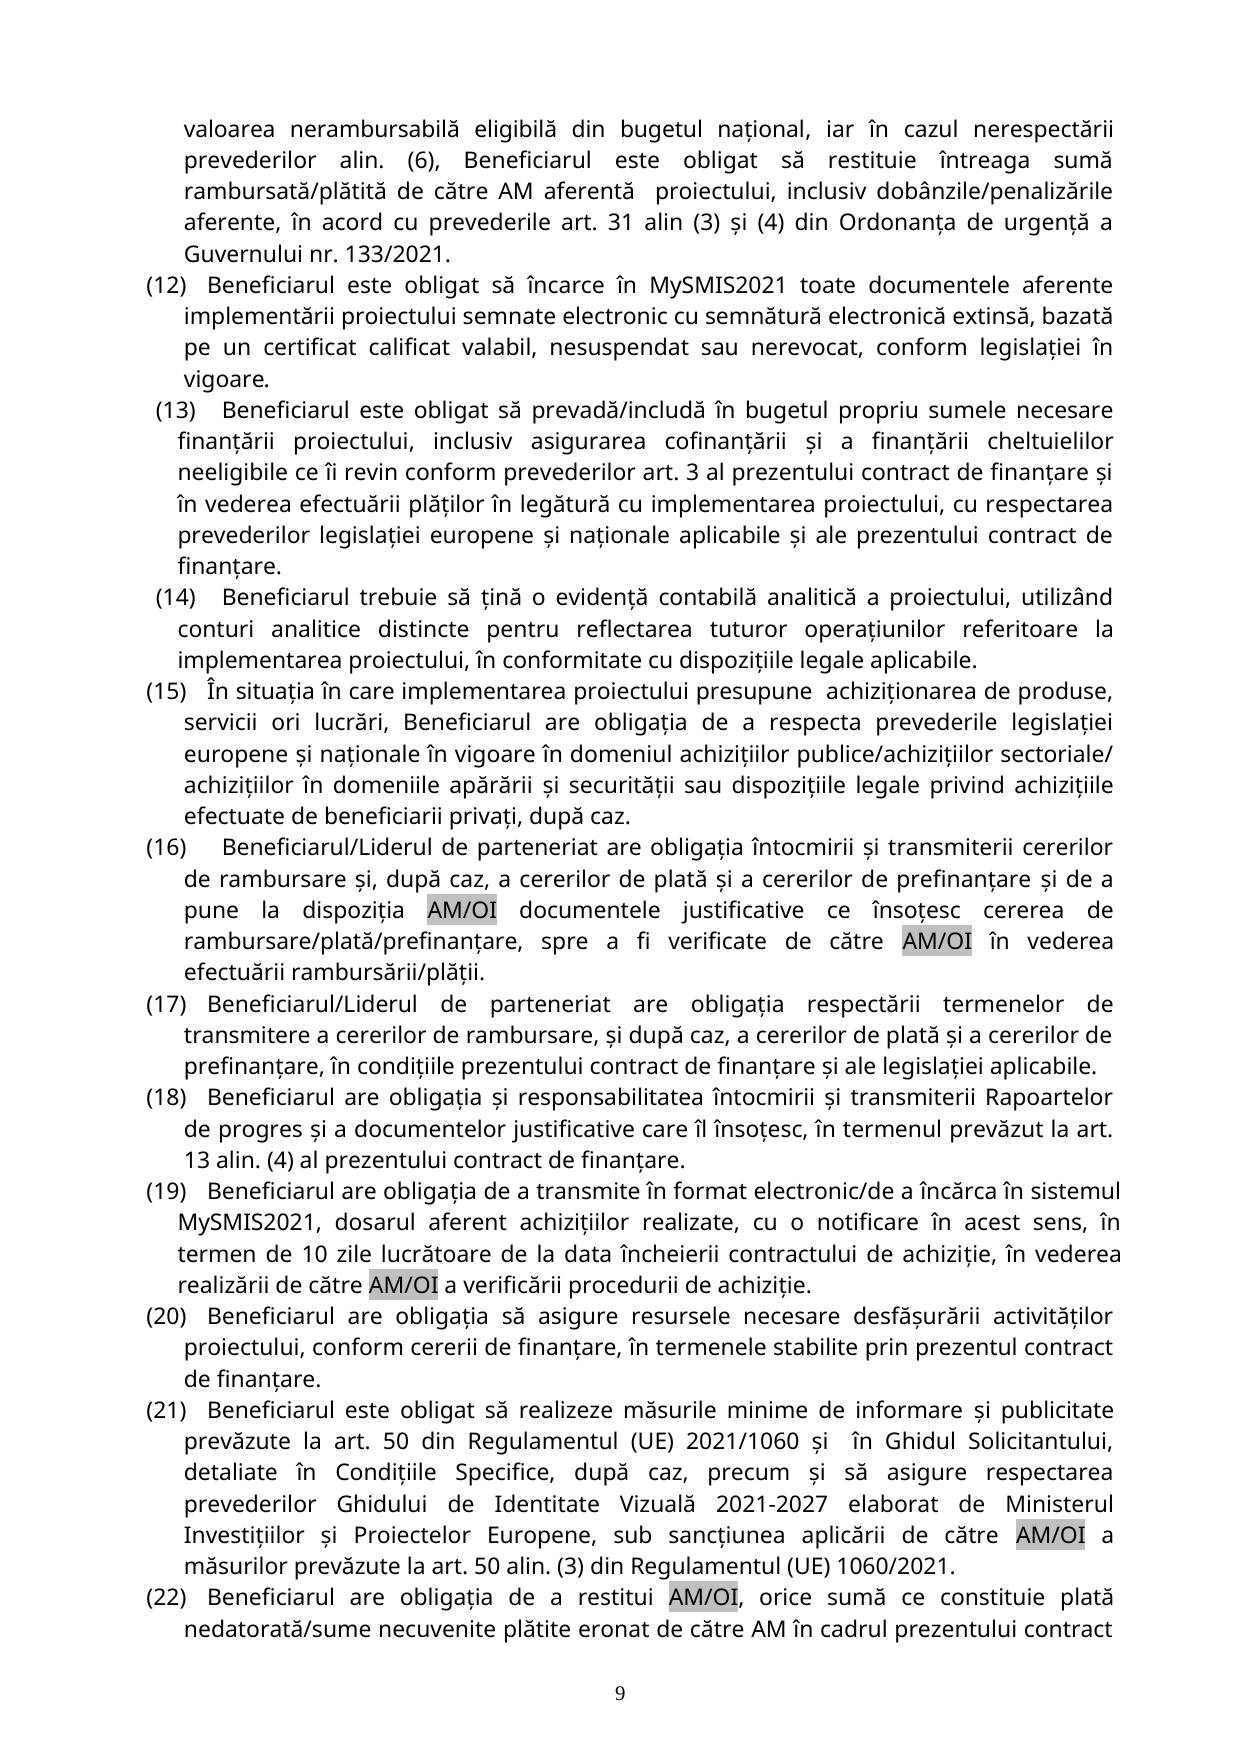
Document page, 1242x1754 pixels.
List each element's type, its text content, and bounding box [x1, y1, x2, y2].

list Beneficiarul este obligat să încarce în MySMIS2021 toate documentele aferente implementării proiectului semnate electronic cu semnătură electronică extinsă, bazată pe un certificat calificat valabil, nesuspendat sau nerevocat, conform legislației în vigoare. [146, 269, 1114, 394]
list Beneficiarul are obligația să asigure resursele necesare desfășurării activităților proiectului, conform cererii de finanțare, în termenele stabilite prin prezentul contract de finanțare. [146, 1300, 1114, 1394]
list Beneficiarul/Liderul de parteneriat are obligația respectării termenelor de transmitere a cererilor de rambursare, și după caz, a cererilor de plată și a cererilor de prefinanțare, în condițiile prezentului contract de finanțare și ale legislației aplicabile. [146, 987, 1114, 1081]
list În situația în care implementarea proiectului presupune achiziționarea de produse, servicii ori lucrări, Beneficiarul are obligația de a respecta prevederile legislației europene și naționale în vigoare în domeniul achizițiilor publice/achizițiilor sectoriale/ achizițiilor în domeniile apărării şi securităţii sau dispozițiile legale privind achizițiile efectuate de beneficiarii privați, după caz. [146, 675, 1114, 831]
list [146, 1581, 1114, 1644]
list Beneficiarul are obligația și responsabilitatea întocmirii și transmiterii Rapoartelor de progres și a documentelor justificative care îl însoțesc, în termenul prevăzut la art. 13 alin. (4) al prezentului contract de finanțare. [146, 1081, 1114, 1175]
list Beneficiarul/Liderul de parteneriat are obligația întocmirii și transmiterii cererilor de rambursare și, după caz, a cererilor de plată și a cererilor de prefinanțare şi de a pune la dispoziția AM/OI documentele justificative ce însoțesc cererea de rambursare/plată/prefinanțare, spre a fi verificate de către AM/OI în vederea efectuării rambursării/plății. [146, 831, 1114, 987]
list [146, 112, 1114, 269]
list Beneficiarul are obligaţia de a transmite în format electronic/de a încărca în sistemul MySMIS2021, dosarul aferent achizițiilor realizate, cu o notificare în acest sens, în termen de 10 zile lucrătoare de la data încheierii contractului de achiziţie, în vederea realizării de către AM/OI a verificării procedurii de achiziţie. [146, 1175, 1122, 1300]
list Beneficiarul trebuie să țină o evidență contabilă analitică a proiectului, utilizând conturi analitice distincte pentru reflectarea tuturor operațiunilor referitoare la implementarea proiectului, în conformitate cu dispozițiile legale aplicabile. [156, 581, 1114, 675]
list Beneficiarul este obligat să realizeze măsurile minime de informare şi publicitate prevăzute la art. 50 din Regulamentul (UE) 2021/1060 și în Ghidul Solicitantului, detaliate în Condițiile Specifice, după caz, precum și să asigure respectarea prevederilor Ghidului de Identitate Vizuală 2021-2027 elaborat de Ministerul Investițiilor și Proiectelor Europene, sub sancțiunea aplicării de către AM/OI a măsurilor prevăzute la art. 50 alin. (3) din Regulamentul (UE) 1060/2021. [146, 1394, 1114, 1581]
list Beneficiarul este obligat să prevadă/includă în bugetul propriu sumele necesare finanțării proiectului, inclusiv asigurarea cofinanțării şi a finanțării cheltuielilor neeligibile ce îi revin conform prevederilor art. 3 al prezentului contract de finanțare și în vederea efectuării plăților în legătură cu implementarea proiectului, cu respectarea prevederilor legislației europene și naționale aplicabile și ale prezentului contract de finanțare. [156, 394, 1114, 581]
